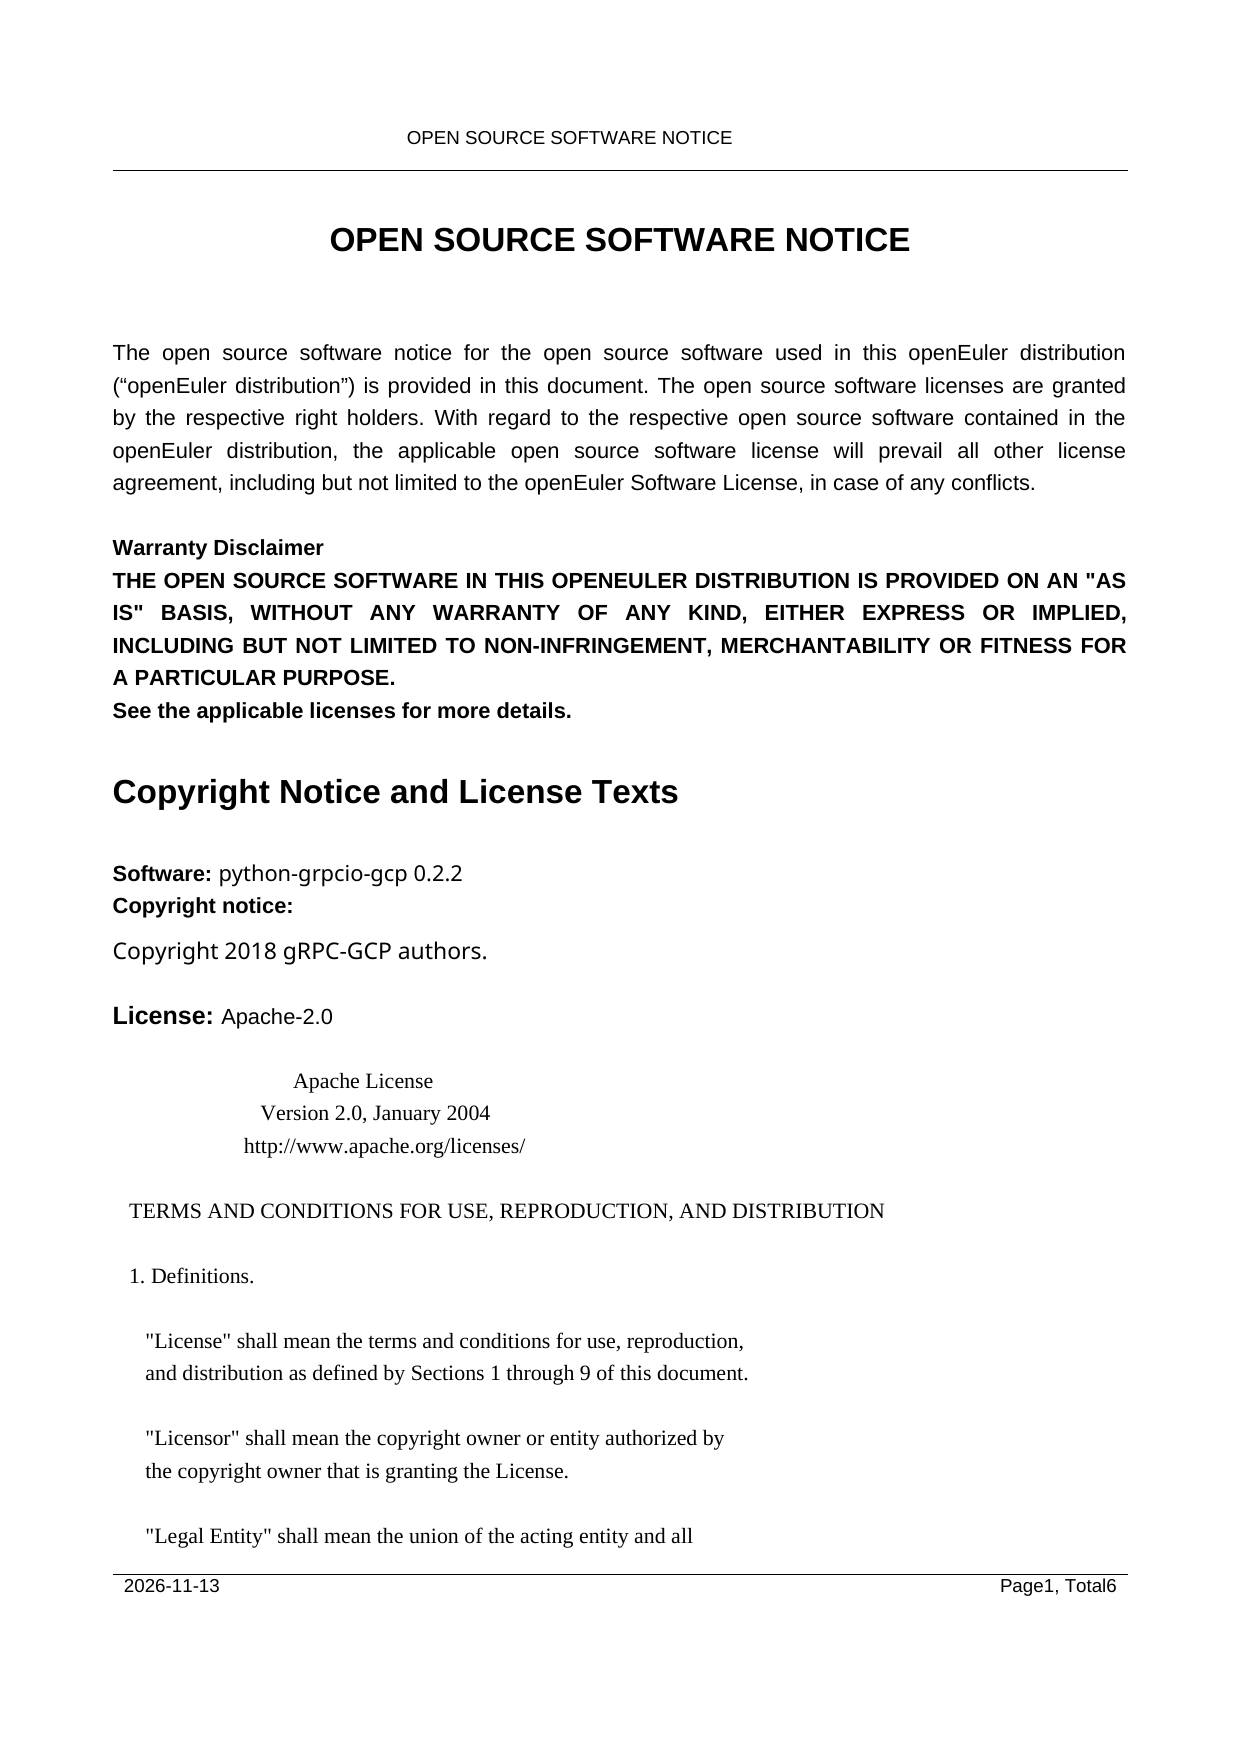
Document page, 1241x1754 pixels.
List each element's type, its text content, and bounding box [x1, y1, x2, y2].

text Copyright notice: [112, 889, 1128, 921]
text Copyright 2018 gRPC-GCP authors. [112, 934, 1128, 999]
text The open source software notice for the open source software used in this openEuler distribution (“openEuler distribution”) is provided in this document. The open source software licenses are granted by the respective right holders. With regard to the respective open source software contained in the openEuler distribution, the applicable open source software license will prevail all other license agreement, including but not limited to the openEuler Software License, in case of any conflicts. [112, 336, 1128, 499]
text THE OPEN SOURCE SOFTWARE IN THIS OPENEULER DISTRIBUTION IS PROVIDED ON AN "AS IS" BASIS, WITHOUT ANY WARRANTY OF ANY KIND, EITHER EXPRESS OR IMPLIED, INCLUDING BUT NOT LIMITED TO NON-INFRINGEMENT, MERCHANTABILITY OR FITNESS FOR A PARTICULAR PURPOSE. See the applicable licenses for more details. [112, 564, 1128, 726]
text Warranty Disclaimer [112, 531, 1128, 564]
title Software: python-grpcio-gcp 0.2.2 [112, 856, 1128, 889]
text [112, 1031, 1128, 1551]
text Copyright Notice and License Texts [112, 759, 1128, 824]
text OPEN SOURCE SOFTWARE NOTICE [112, 206, 1128, 271]
text License: Apache-2.0 [112, 999, 1128, 1031]
